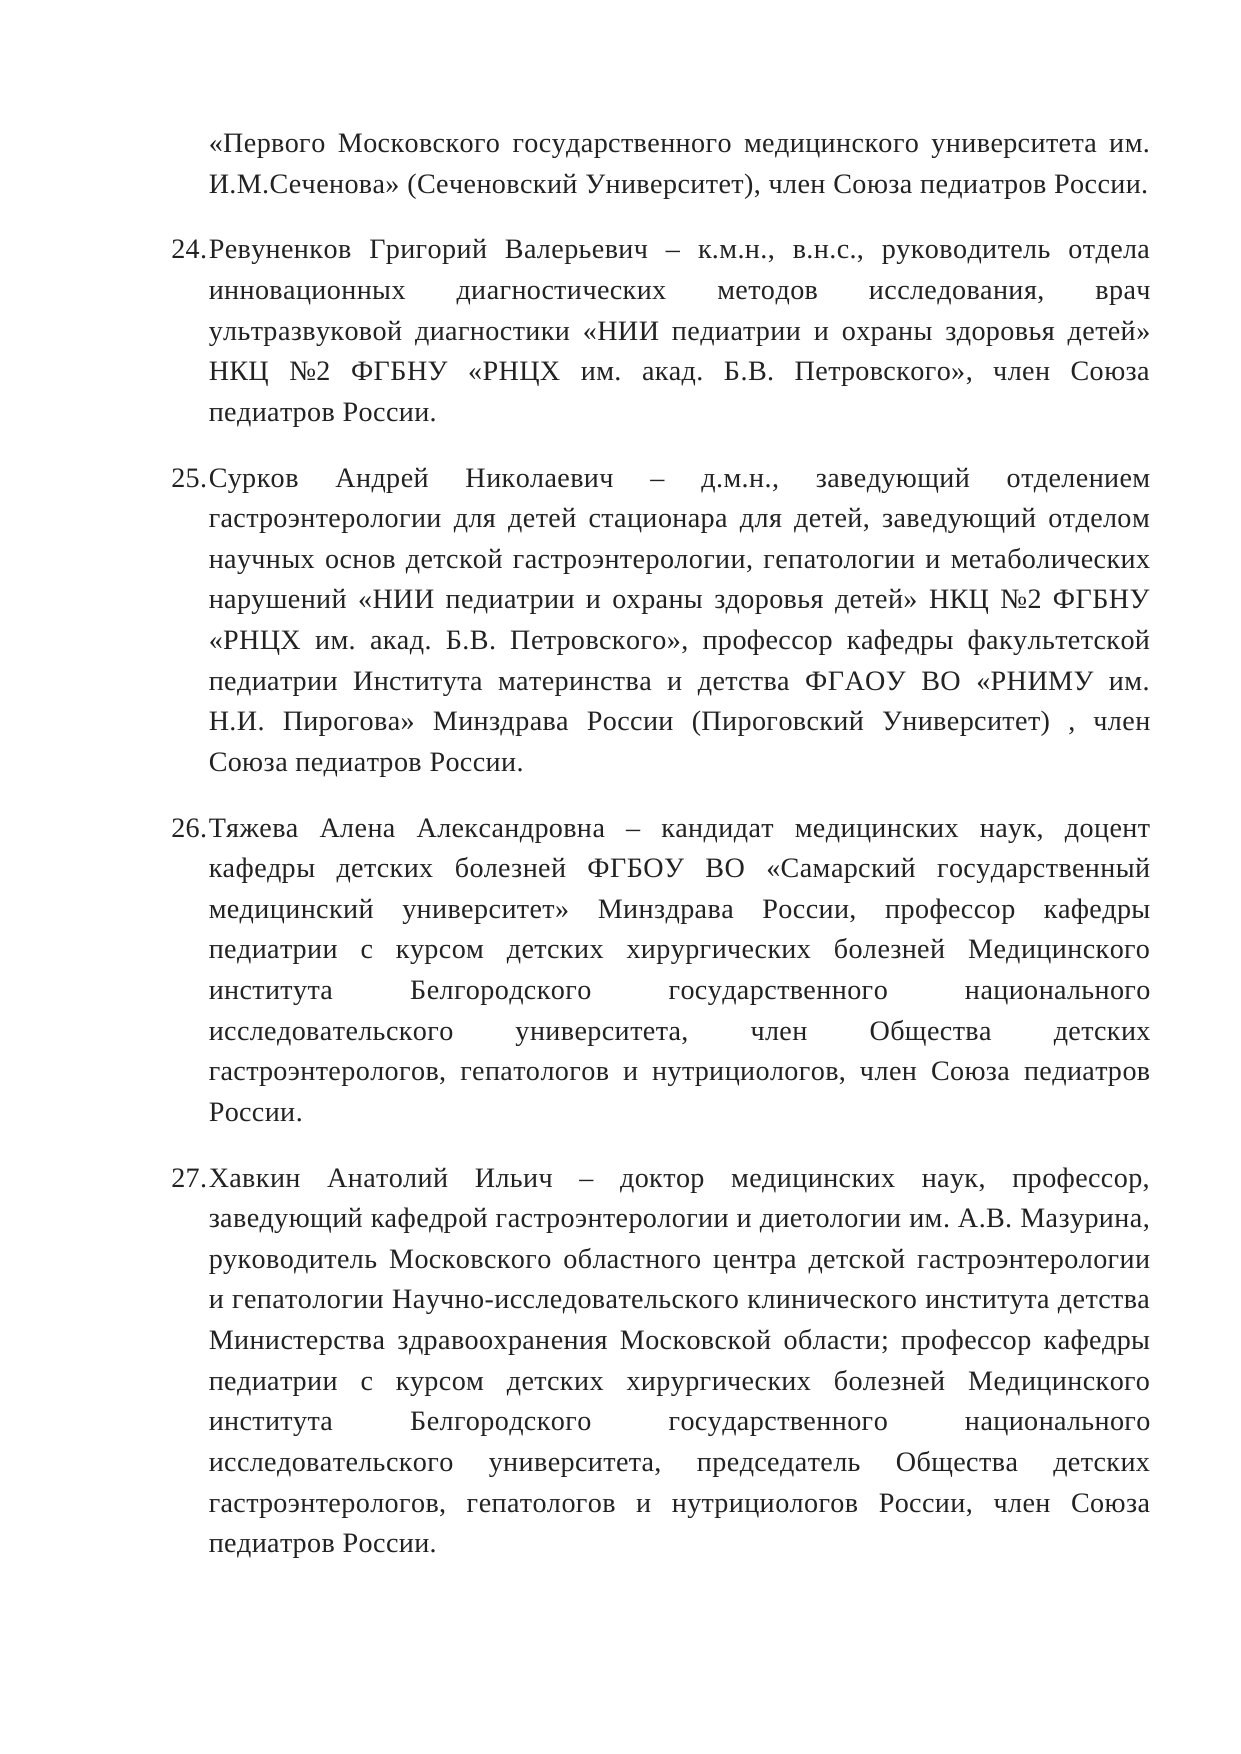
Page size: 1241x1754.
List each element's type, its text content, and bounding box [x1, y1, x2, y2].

list Хавкин Анатолий Ильич – доктор медицинских наук, профессор, заведующий кафедрой гастроэнтерологии и диетологии им. А.В. Мазурина, руководитель Московского областного центра детской гастроэнтерологии и гепатологии Научно-исследовательского клинического института детства Министерства здравоохранения Московской области; профессор кафедры педиатрии с курсом детских хирургических болезней Медицинского института Белгородского государственного национального исследовательского университета, председатель Общества детских гастроэнтерологов, гепатологов и нутрициологов России, член Союза педиатров России. [171, 1152, 1152, 1559]
list Сурков Андрей Николаевич – д.м.н., заведующий отделением гастроэнтерологии для детей стационара для детей, заведующий отделом научных основ детской гастроэнтерологии, гепатологии и метаболических нарушений «НИИ педиатрии и охраны здоровья детей» НКЦ №2 ФГБНУ «РНЦХ им. акад. Б.В. Петровского», профессор кафедры факультетской педиатрии Института материнства и детства ФГАОУ ВО «РНИМУ им. Н.И. Пирогова» Минздрава России (Пироговский Университет) , член Союза педиатров России. [171, 452, 1152, 777]
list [171, 118, 1152, 199]
list Ревуненков Григорий Валерьевич – к.м.н., в.н.с., руководитель отдела инновационных диагностических методов исследования, врач ультразвуковой диагностики «НИИ педиатрии и охраны здоровья детей» НКЦ №2 ФГБНУ «РНЦХ им. акад. Б.В. Петровского», член Союза педиатров России. [171, 224, 1152, 427]
list Тяжева Алена Александровна – кандидат медицинских наук, доцент кафедры детских болезней ФГБОУ ВО «Самарский государственный медицинский университет» Минздрава России, профессор кафедры педиатрии с курсом детских хирургических болезней Медицинского института Белгородского государственного национального исследовательского университета, член Общества детских гастроэнтерологов, гепатологов и нутрициологов, член Союза педиатров России. [171, 802, 1152, 1127]
